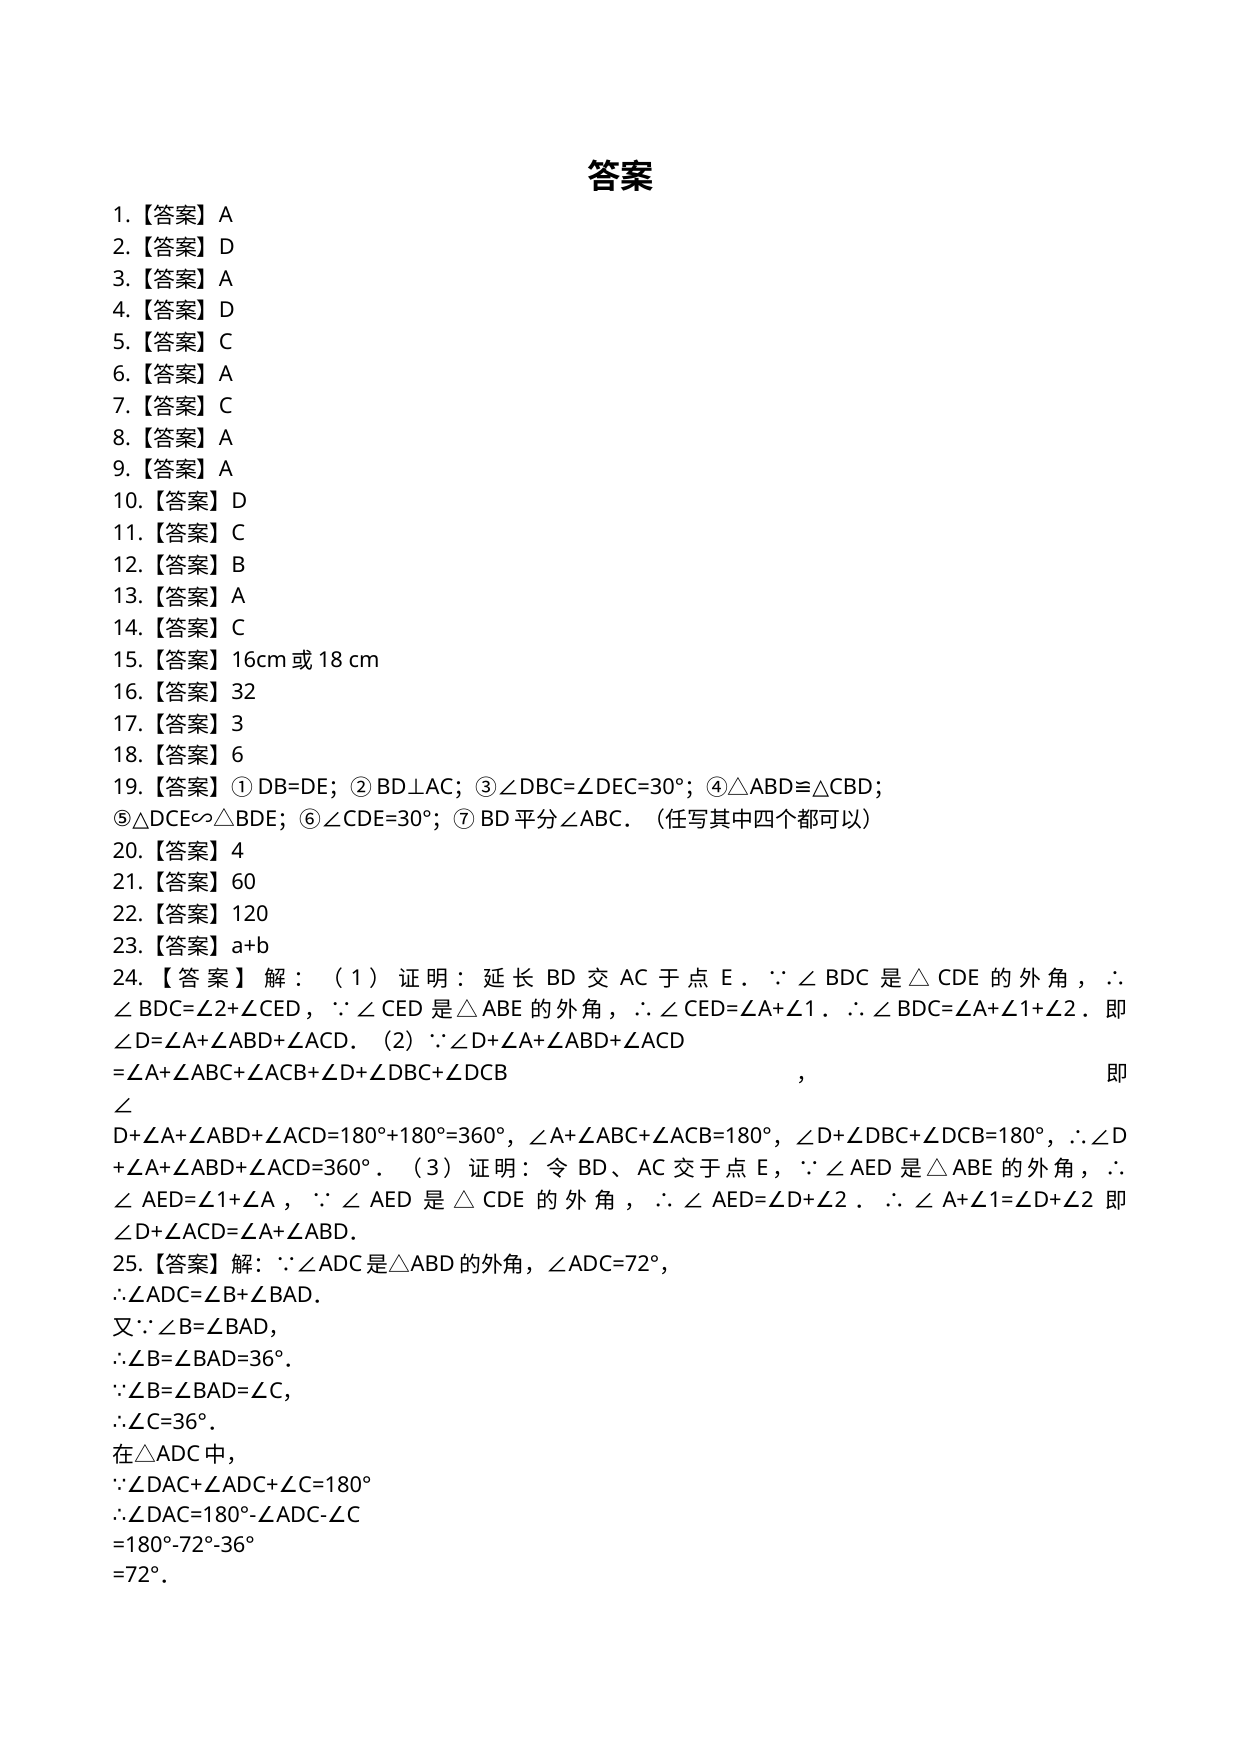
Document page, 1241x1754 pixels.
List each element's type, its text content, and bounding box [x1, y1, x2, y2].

text 又∵∠B=∠BAD， [112, 1310, 1128, 1342]
text 2.【答案】D [112, 230, 1128, 262]
text ∴∠DAC=180°-∠ADC-∠C [112, 1499, 1128, 1528]
text =∠A+∠ABC+∠ACB+∠D+∠DBC+∠DCB，即∠D+∠A+∠ABD+∠ACD=180°+180°=360°，∠A+∠ABC+∠ACB=180°，∠D+∠DBC+∠DCB=180°，∴∠D+∠A+∠ABD+∠ACD=360°．（3）证明：令BD、AC交于点E，∵∠AED是△ABE的外角，∴∠AED=∠1+∠A，∵∠AED是△CDE的外角，∴∠AED=∠D+∠2．∴∠A+∠1=∠D+∠2即∠D+∠ACD=∠A+∠ABD． [112, 1056, 1128, 1247]
text 6.【答案】A [112, 357, 1128, 389]
text 23.【答案】a+b [112, 929, 1128, 961]
text ∴∠C=36°． [112, 1405, 1128, 1437]
text 9.【答案】A [112, 452, 1128, 484]
text 12.【答案】B [112, 548, 1128, 579]
text ∴∠ADC=∠B+∠BAD． [112, 1278, 1128, 1310]
text 13.【答案】A [112, 579, 1128, 611]
text 22.【答案】120 [112, 897, 1128, 929]
text 16.【答案】32 [112, 675, 1128, 707]
text =72°． [112, 1558, 1128, 1590]
text 24.【答案】解：（1）证明：延长BD交AC于点E．∵∠BDC是△CDE的外角，∴∠BDC=∠2+∠CED，∵∠CED是△ABE的外角，∴∠CED=∠A+∠1．∴∠BDC=∠A+∠1+∠2．即∠D=∠A+∠ABD+∠ACD．（2）∵∠D+∠A+∠ABD+∠ACD [112, 961, 1128, 1056]
text 4.【答案】D [112, 293, 1128, 325]
text 7.【答案】C [112, 389, 1128, 421]
text ∵∠B=∠BAD=∠C， [112, 1374, 1128, 1405]
text ⑤△DCE∽△BDE；⑥∠CDE=30°；⑦BD平分∠ABC．（任写其中四个都可以） [112, 802, 1128, 834]
text 1.【答案】A [112, 198, 1128, 230]
text ∴∠B=∠BAD=36°． [112, 1342, 1128, 1374]
text 14.【答案】C [112, 611, 1128, 643]
text =180°-72°-36° [112, 1528, 1128, 1558]
text 5.【答案】C [112, 325, 1128, 357]
text ∵∠DAC+∠ADC+∠C=180° [112, 1469, 1128, 1499]
text 在△ADC中， [112, 1437, 1128, 1469]
text 11.【答案】C [112, 516, 1128, 548]
text 15.【答案】16cm或18 cm [112, 643, 1128, 675]
text 18.【答案】6 [112, 738, 1128, 770]
text 3.【答案】A [112, 262, 1128, 293]
text 17.【答案】3 [112, 707, 1128, 738]
text 19.【答案】①DB=DE；②BD⊥AC；③∠DBC=∠DEC=30°；④△ABD≌△CBD； [112, 770, 1128, 802]
text 答案 [112, 150, 1128, 198]
text 8.【答案】A [112, 421, 1128, 452]
text 20.【答案】4 [112, 834, 1128, 865]
text 25.【答案】解：∵∠ADC是△ABD的外角，∠ADC=72°， [112, 1247, 1128, 1278]
text 10.【答案】D [112, 484, 1128, 516]
text 21.【答案】60 [112, 865, 1128, 897]
